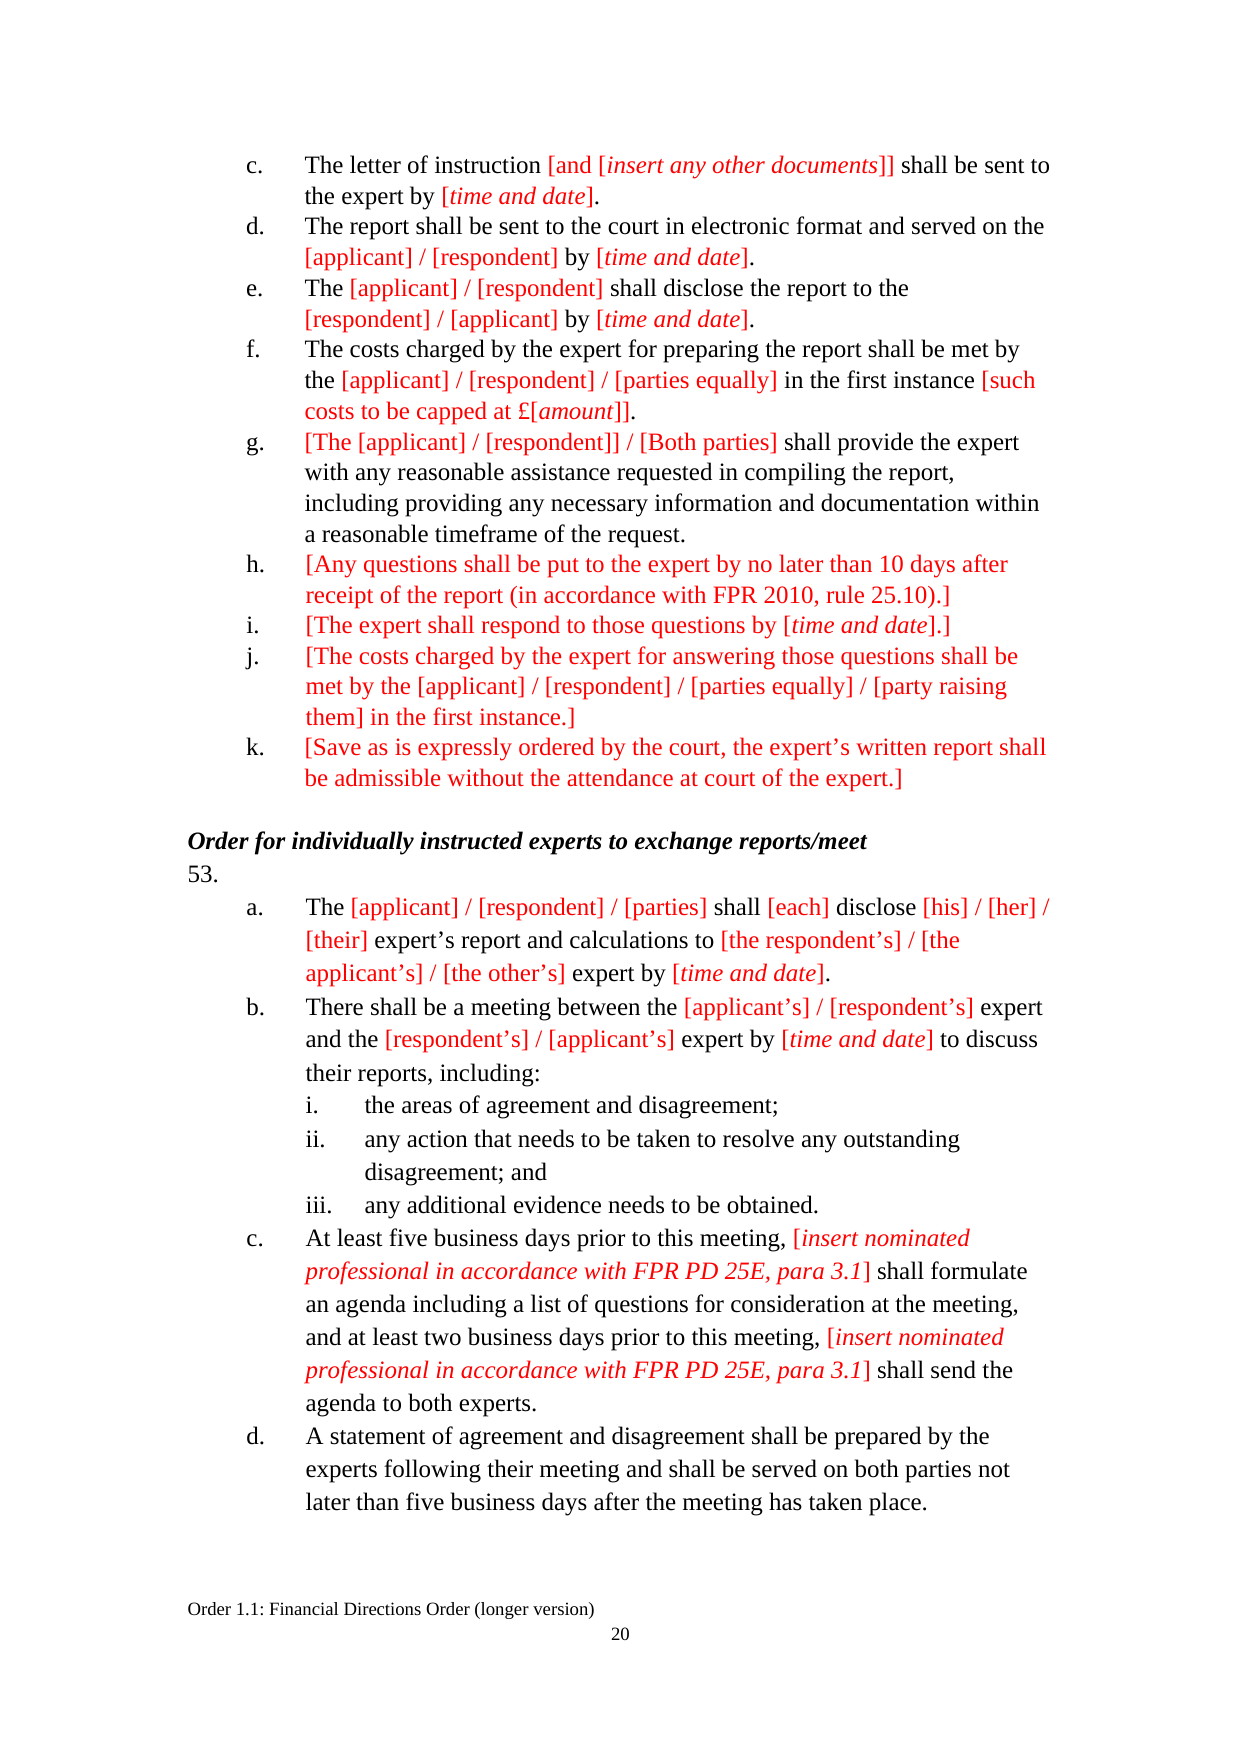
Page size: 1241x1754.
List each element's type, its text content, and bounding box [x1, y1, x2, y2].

list At least five business days prior to this meeting, [insert nominated professional in accordance with FPR PD 25E, para 3.1] shall formulate an agenda including a list of questions for consideration at the meeting, and at least two business days prior to this meeting, [insert nominated professional in accordance with FPR PD 25E, para 3.1] shall send the agenda to both experts. [246, 1223, 1053, 1417]
list [Any questions shall be put to the expert by no later than 10 days after receipt of the report (in accordance with FPR 2010, rule 25.10).] [246, 549, 1053, 609]
list any additional evidence needs to be obtained. [305, 1190, 1053, 1218]
list A statement of agreement and disagreement shall be prepared by the experts following their meeting and shall be served on both parties not later than five business days after the meeting has taken place. [246, 1421, 1053, 1516]
list There shall be a meeting between the [applicant’s] / [respondent’s] expert and the [respondent’s] / [applicant’s] expert by [time and date] to discuss their reports, including: [246, 992, 1053, 1086]
list [Save as is expressly ordered by the court, the expert’s written report shall be admissible without the attendance at court of the expert.] [246, 732, 1053, 791]
list The [applicant] / [respondent] shall disclose the report to the [respondent] / [applicant] by [time and date]. [246, 273, 1053, 332]
list [The [applicant] / [respondent]] / [Both parties] shall provide the expert with any reasonable assistance requested in compiling the report, including providing any necessary information and documentation within a reasonable timeframe of the request. [246, 427, 1053, 547]
list The letter of instruction [and [insert any other documents]] shall be sent to the expert by [time and date]. [246, 150, 1053, 209]
list the areas of agreement and disagreement; [305, 1091, 1053, 1119]
list The [applicant] / [respondent] / [parties] shall [each] disclose [his] / [her] / [their] expert’s report and calculations to [the respondent’s] / [the applicant’s] / [the other’s] expert by [time and date]. [246, 892, 1053, 987]
list [The expert shall respond to those questions by [time and date].] [246, 610, 1053, 639]
list any action that needs to be taken to resolve any outstanding disagreement; and [305, 1124, 1053, 1185]
subtitle Order for individually instructed experts to exchange reports/meet [187, 826, 1053, 855]
list The report shall be sent to the court in electronic format and served on the [applicant] / [respondent] by [time and date]. [246, 211, 1053, 271]
list The costs charged by the expert for preparing the report shall be met by the [applicant] / [respondent] / [parties equally] in the first instance [such costs to be capped at £[amount]]. [246, 334, 1053, 424]
list [The costs charged by the expert for answering those questions shall be met by the [applicant] / [respondent] / [parties equally] / [party raising them] in the first instance.] [246, 641, 1053, 730]
